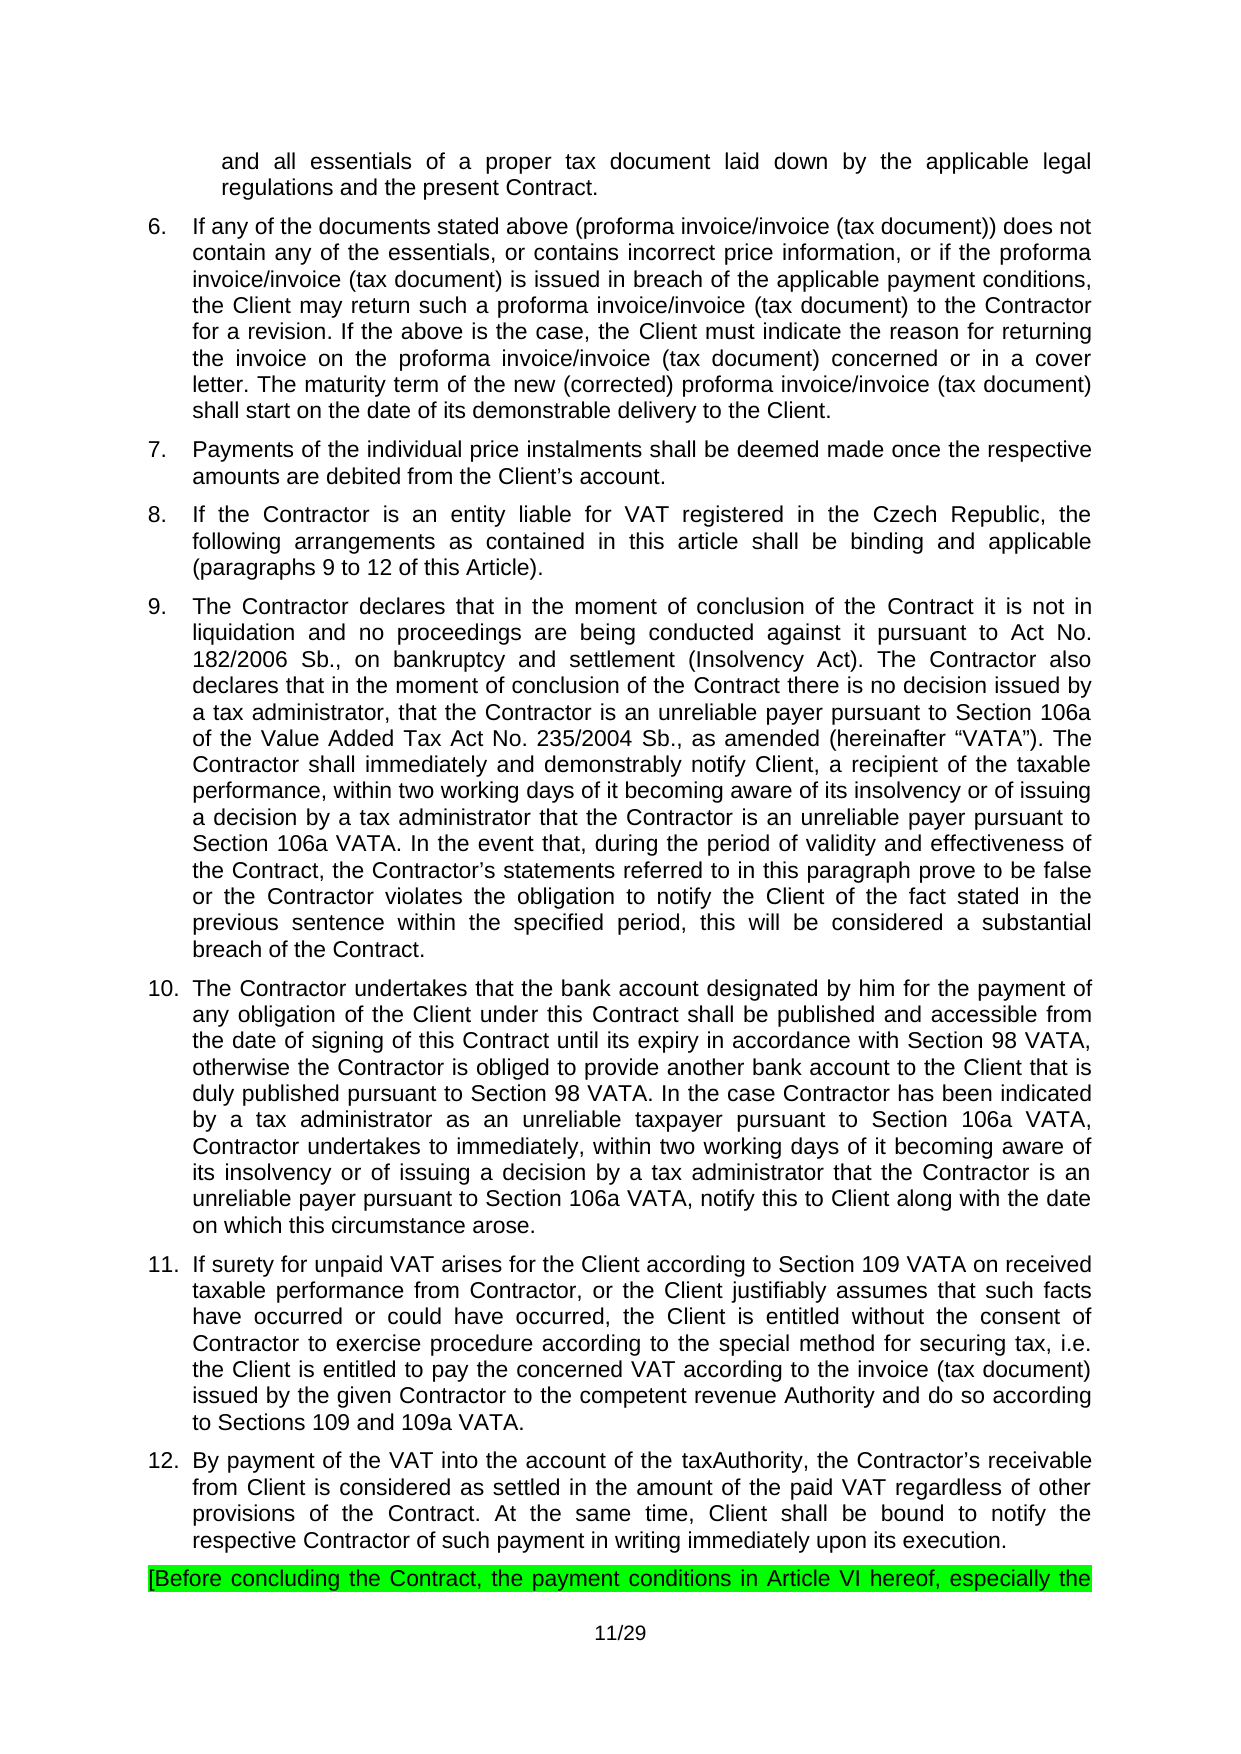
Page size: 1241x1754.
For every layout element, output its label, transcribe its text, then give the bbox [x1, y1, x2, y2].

list By payment of the VAT into the account of the taxAuthority, the Contractor’s receivable from Client is considered as settled in the amount of the paid VAT regardless of other provisions of the Contract. At the same time, Client shall be bound to notify the respective Contractor of such payment in writing immediately upon its execution. [148, 1447, 1092, 1553]
list If any of the documents stated above (proforma invoice/invoice (tax document)) does not contain any of the essentials, or contains incorrect price information, or if the proforma invoice/invoice (tax document) is issued in breach of the applicable payment conditions, the Client may return such a proforma invoice/invoice (tax document) to the Contractor for a revision. If the above is the case, the Client must indicate the reason for returning the invoice on the proforma invoice/invoice (tax document) concerned or in a cover letter. The maturity term of the new (corrected) proforma invoice/invoice (tax document) shall start on the date of its demonstrable delivery to the Client. [148, 213, 1092, 424]
list Payments of the individual price instalments shall be deemed made once the respective amounts are debited from the Client’s account. [148, 436, 1092, 489]
list The Contractor undertakes that the bank account designated by him for the payment of any obligation of the Client under this Contract shall be published and accessible from the date of signing of this Contract until its expiry in accordance with Section 98 VATA, otherwise the Contractor is obliged to provide another bank account to the Client that is duly published pursuant to Section 98 VATA. In the case Contractor has been indicated by a tax administrator as an unreliable taxpayer pursuant to Section 106a VATA, Contractor undertakes to immediately, within two working days of it becoming aware of its insolvency or of issuing a decision by a tax administrator that the Contractor is an unreliable payer pursuant to Section 106a VATA, notify this to Client along with the date on which this circumstance arose. [148, 974, 1092, 1238]
list The Contractor declares that in the moment of conclusion of the Contract it is not in liquidation and no proceedings are being conducted against it pursuant to Act No. 182/2006 Sb., on bankruptcy and settlement (Insolvency Act). The Contractor also declares that in the moment of conclusion of the Contract there is no decision issued by a tax administrator, that the Contractor is an unreliable payer pursuant to Section 106a of the Value Added Tax Act No. 235/2004 Sb., as amended (hereinafter “VATA”). The Contractor shall immediately and demonstrably notify Client, a recipient of the taxable performance, within two working days of it becoming aware of its insolvency or of issuing a decision by a tax administrator that the Contractor is an unreliable payer pursuant to Section 106a VATA. In the event that, during the period of validity and effectiveness of the Contract, the Contractor’s statements referred to in this paragraph prove to be false or the Contractor violates the obligation to notify the Client of the fact stated in the previous sentence within the specified period, this will be considered a substantial breach of the Contract. [148, 593, 1092, 962]
list If surety for unpaid VAT arises for the Client according to Section 109 VATA on received taxable performance from Contractor, or the Client justifiably assumes that such facts have occurred or could have occurred, the Client is entitled without the consent of Contractor to exercise procedure according to the special method for securing tax, i.e. the Client is entitled to pay the concerned VAT according to the invoice (tax document) issued by the given Contractor to the competent revenue Authority and do so according to Sections 109 and 109a VATA. [148, 1251, 1092, 1435]
list and all essentials of a proper tax document laid down by the applicable legal regulations and the present Contract. [221, 148, 1092, 200]
list If the Contractor is an entity liable for VAT registered in the Czech Republic, the following arrangements as contained in this article shall be binding and applicable (paragraphs 9 to 12 of this Article). [148, 501, 1092, 581]
